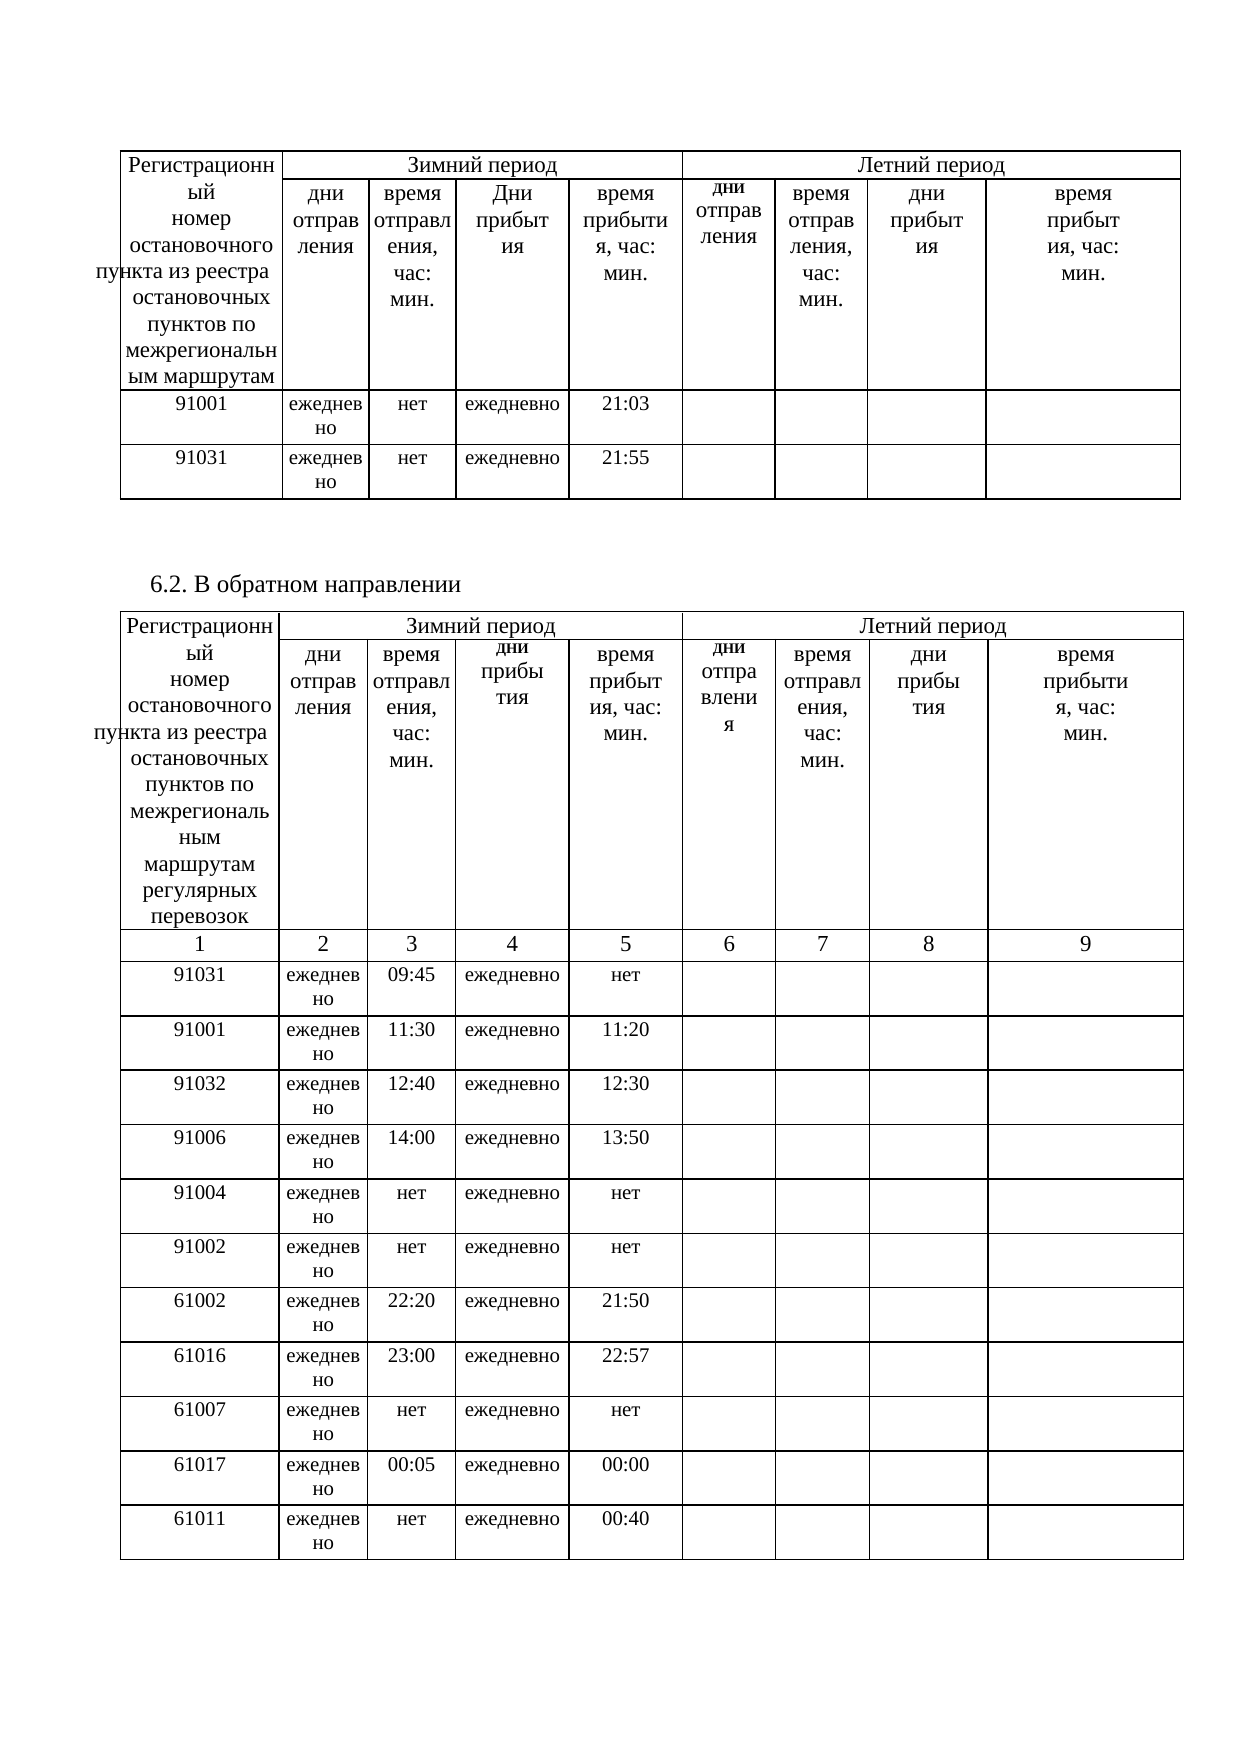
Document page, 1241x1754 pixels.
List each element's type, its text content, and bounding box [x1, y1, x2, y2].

table_cell ежедневно [280, 1017, 367, 1069]
table_cell время прибыти я, час: мин. [570, 180, 682, 389]
table_cell ежедневно [280, 1071, 367, 1124]
table_cell ежедневно [456, 1452, 568, 1504]
table_cell 9 [989, 930, 1183, 961]
table_cell 09:45 [368, 962, 455, 1015]
table_cell [870, 1180, 987, 1232]
table_cell [989, 1125, 1183, 1178]
table_cell ежедневно [280, 1397, 367, 1450]
table_cell 21:55 [570, 445, 682, 498]
table_cell нет [370, 391, 455, 444]
table_cell ежедневно [456, 1180, 568, 1232]
table_cell ежедневно [456, 1234, 568, 1287]
table_cell 91004 [121, 1180, 278, 1232]
table_header Регистрационный номер остановочного пункта из реестра остановочных пунктов по межрегиональным маршрутам регулярных перевозок [121, 612, 279, 929]
table_cell 22:57 [570, 1343, 682, 1396]
table_cell 4 [456, 930, 568, 961]
table_cell 12:40 [368, 1071, 455, 1124]
table_cell [683, 1180, 775, 1232]
table_cell время прибыт ия, час: мин. [987, 180, 1180, 389]
table_cell 91001 [121, 1017, 278, 1069]
table_cell 00:00 [570, 1452, 682, 1504]
table_cell [870, 1234, 987, 1287]
table_cell ежедневно [283, 391, 368, 444]
table_cell 21:03 [570, 391, 682, 444]
table_cell ежедневно [280, 962, 367, 1015]
table_cell 6 [683, 930, 775, 961]
table_cell 8 [870, 930, 987, 961]
table_cell [683, 391, 774, 444]
table_cell ежедневно [456, 1397, 568, 1450]
table_cell [683, 1125, 775, 1178]
table_cell [683, 1071, 775, 1124]
table_cell [987, 391, 1180, 444]
table_cell ежедневно [280, 1452, 367, 1504]
table_cell 22:20 [368, 1288, 455, 1341]
table_cell [683, 1234, 775, 1287]
table_cell [987, 445, 1180, 498]
table_cell [989, 1343, 1183, 1396]
table_cell нет [570, 1234, 682, 1287]
table_cell [989, 1288, 1183, 1341]
table_cell 5 [570, 930, 682, 961]
table_cell 91006 [121, 1125, 278, 1178]
table_cell ежедневно [456, 1288, 568, 1341]
table_cell время прибыти я, час: мин. [989, 640, 1183, 929]
table_cell [870, 1343, 987, 1396]
table_cell [776, 1017, 869, 1069]
table_cell [870, 1397, 987, 1450]
table_header Регистрационный номер остановочного пункта из реестра остановочных пунктов по межрегиональным маршрутам регулярных перевозок [121, 152, 282, 389]
table_cell ежедневно [280, 1125, 367, 1178]
table_cell [776, 1180, 869, 1232]
table_cell время отправл ения, час: мин. [368, 640, 455, 929]
table_cell нет [368, 1180, 455, 1232]
table_cell 23:00 [368, 1343, 455, 1396]
table_cell ДНИ отправ ления [683, 180, 774, 389]
table_cell ежедневно [457, 445, 568, 498]
table_cell 3 [368, 930, 455, 961]
table_cell 91031 [121, 445, 282, 498]
table_cell [870, 1506, 987, 1559]
table_cell дни отправ ления [283, 180, 368, 389]
table_cell 91001 [121, 391, 282, 444]
table_cell ежедневно [456, 1017, 568, 1069]
table_cell 00:40 [570, 1506, 682, 1559]
table_cell [989, 1234, 1183, 1287]
table_cell 11:20 [570, 1017, 682, 1069]
table_header Летний период [683, 152, 1180, 178]
table_header Зимний период [280, 612, 682, 639]
table_cell [683, 1452, 775, 1504]
table_cell нет [570, 962, 682, 1015]
table_cell [683, 1288, 775, 1341]
table_cell ежедневно [280, 1234, 367, 1287]
table_cell [776, 1452, 869, 1504]
table_cell ежедневно [280, 1288, 367, 1341]
table_cell [870, 1452, 987, 1504]
table_cell ежедневно [456, 1343, 568, 1396]
table_cell нет [368, 1506, 455, 1559]
table_cell 61007 [121, 1397, 278, 1450]
table_cell нет [370, 445, 455, 498]
table_cell 11:30 [368, 1017, 455, 1069]
table_cell [776, 1125, 869, 1178]
table_cell время отправл ения, час: мин. [370, 180, 455, 389]
table_cell [870, 1071, 987, 1124]
table_cell [870, 1288, 987, 1341]
table_cell 00:05 [368, 1452, 455, 1504]
table_cell ежедневно [280, 1343, 367, 1396]
table_cell [776, 1234, 869, 1287]
table_header Зимний период [283, 152, 682, 178]
table_cell время прибыт ия, час: мин. [570, 640, 682, 929]
table_cell [989, 1017, 1183, 1069]
table_cell [683, 1343, 775, 1396]
table_cell ежедневно [456, 1125, 568, 1178]
table_cell [868, 391, 985, 444]
table_cell 12:30 [570, 1071, 682, 1124]
table_cell нет [570, 1180, 682, 1232]
table_cell [776, 1506, 869, 1559]
table_cell 61016 [121, 1343, 278, 1396]
text 6.2. В обратном направлении [150, 569, 1090, 598]
table_cell [776, 1288, 869, 1341]
table_cell ежедневно [283, 445, 368, 498]
table_cell 21:50 [570, 1288, 682, 1341]
table_cell [776, 1343, 869, 1396]
table_cell ежедневно [280, 1506, 367, 1559]
table_cell [989, 1180, 1183, 1232]
table_cell 91031 [121, 962, 278, 1015]
table_cell время отправ ления, час: мин. [776, 180, 867, 389]
table_cell [989, 1506, 1183, 1559]
table_cell 13:50 [570, 1125, 682, 1178]
table_cell ежедневно [456, 1071, 568, 1124]
table_cell [776, 445, 867, 498]
table_cell 1 [121, 930, 278, 961]
table_cell [989, 962, 1183, 1015]
table_cell нет [368, 1234, 455, 1287]
table_cell [868, 445, 985, 498]
table_cell 91032 [121, 1071, 278, 1124]
table_cell [776, 1397, 869, 1450]
table_cell нет [570, 1397, 682, 1450]
table_cell [683, 1017, 775, 1069]
table_cell [870, 962, 987, 1015]
table_cell 14:00 [368, 1125, 455, 1178]
table_cell 7 [776, 930, 869, 961]
table_cell 61002 [121, 1288, 278, 1341]
table_cell 91002 [121, 1234, 278, 1287]
table_cell [870, 1125, 987, 1178]
table_cell дни прибыт ия [868, 180, 985, 389]
table_cell [870, 1017, 987, 1069]
table_cell дни отправ ления [280, 640, 367, 929]
table_cell 61011 [121, 1506, 278, 1559]
table_cell [683, 1397, 775, 1450]
table_cell [776, 962, 869, 1015]
table_cell ежедневно [456, 962, 568, 1015]
table_cell [683, 962, 775, 1015]
table_cell 2 [280, 930, 367, 961]
table_cell [989, 1452, 1183, 1504]
table_cell [989, 1397, 1183, 1450]
table_cell ежедневно [280, 1180, 367, 1232]
table_cell [776, 391, 867, 444]
table_cell ДНИ прибы тия [456, 640, 568, 929]
table_cell время отправл ения, час: мин. [776, 640, 869, 929]
table_cell нет [368, 1397, 455, 1450]
table_cell Дни прибыт ия [457, 180, 568, 389]
table_cell 61017 [121, 1452, 278, 1504]
table_cell [683, 1506, 775, 1559]
table_header Летний период [683, 612, 1183, 639]
table_cell ежедневно [456, 1506, 568, 1559]
table_cell дни прибы тия [870, 640, 987, 929]
table_cell [776, 1071, 869, 1124]
table_cell ежедневно [457, 391, 568, 444]
table_cell ДНИ отпра влени я [683, 640, 775, 929]
table_cell [683, 445, 774, 498]
table_cell [989, 1071, 1183, 1124]
